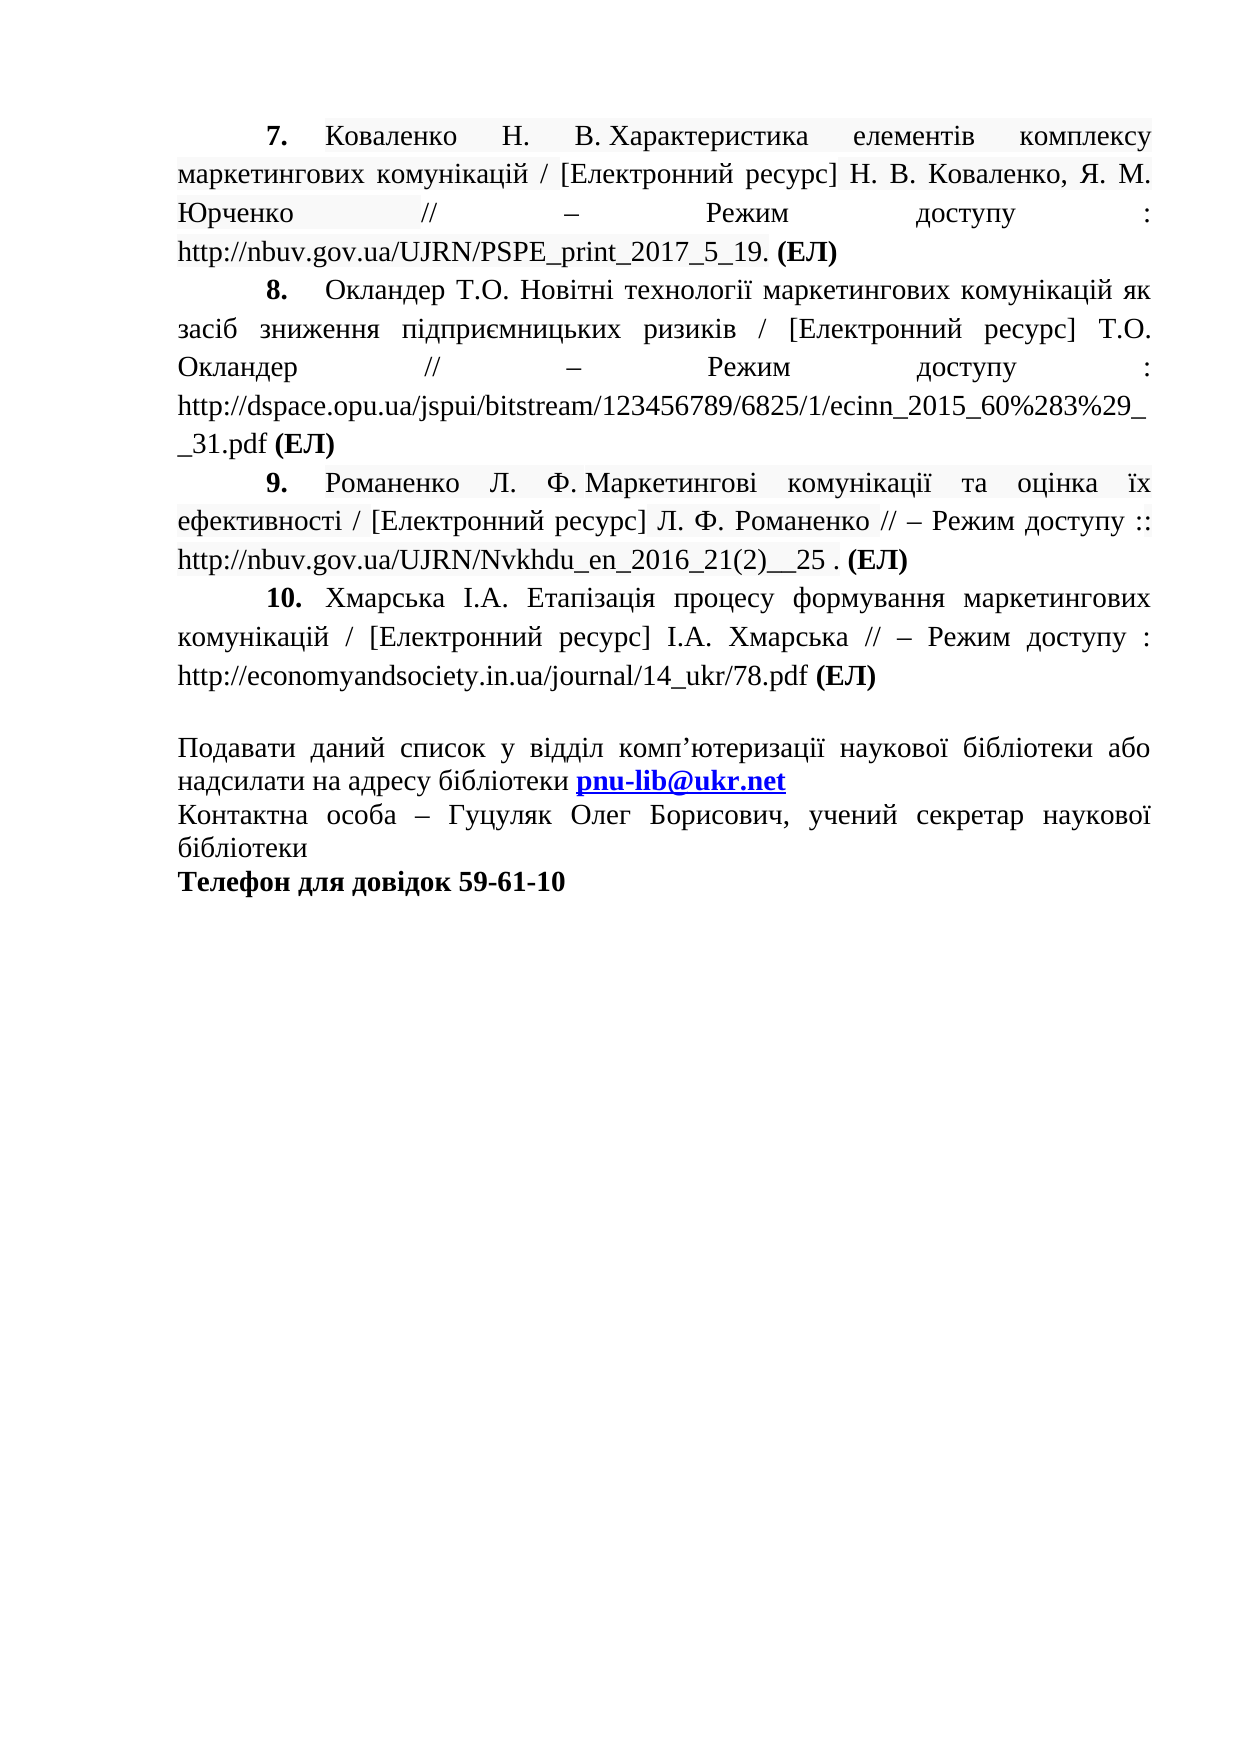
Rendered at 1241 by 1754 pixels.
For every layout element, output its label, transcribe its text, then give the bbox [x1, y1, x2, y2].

text Контактна особа – Гуцуляк Олег Борисович, учений секретар наукової бібліотеки [177, 797, 1152, 864]
list Романенко Л. Ф. Маркетингові комунікації та оцінка їх ефективності / [Електронний ресурс] Л. Ф. Романенко // – Режим доступу :: http://nbuv.gov.ua/UJRN/Nvkhdu_en_2016_21(2)__25 . (ЕЛ) [177, 465, 1152, 576]
text Телефон для довідок 59-61-10 [177, 864, 1152, 897]
list Хмарська І.А. Етапізація процесу формування маркетингових комунікацій / [Електронний ресурс] І.А. Хмарська // – Режим доступу : http://economyandsociety.in.ua/journal/14_ukr/78.pdf (ЕЛ) [177, 581, 1152, 691]
text Подавати даний список у відділ комп’ютеризації наукової бібліотеки або надсилати на адресу бібліотеки pnu-lib@ukr.net [177, 730, 1152, 797]
list Коваленко Н. В. Характеристика елементів комплексу маркетингових комунікацій / [Електронний ресурс] Н. В. Коваленко, Я. М. Юрченко // – Режим доступу : http://nbuv.gov.ua/UJRN/PSPE_print_2017_5_19. (ЕЛ) [177, 118, 1152, 267]
list Окландер Т.О. Новітні технології маркетингових комунікацій як засіб зниження підприємницьких ризиків / [Електронний ресурс] Т.О. Окландер // – Режим доступу : http://dspace.opu.ua/jspui/bitstream/123456789/6825/1/ecinn_2015_60%283%29__31.pdf (ЕЛ) [177, 272, 1152, 460]
